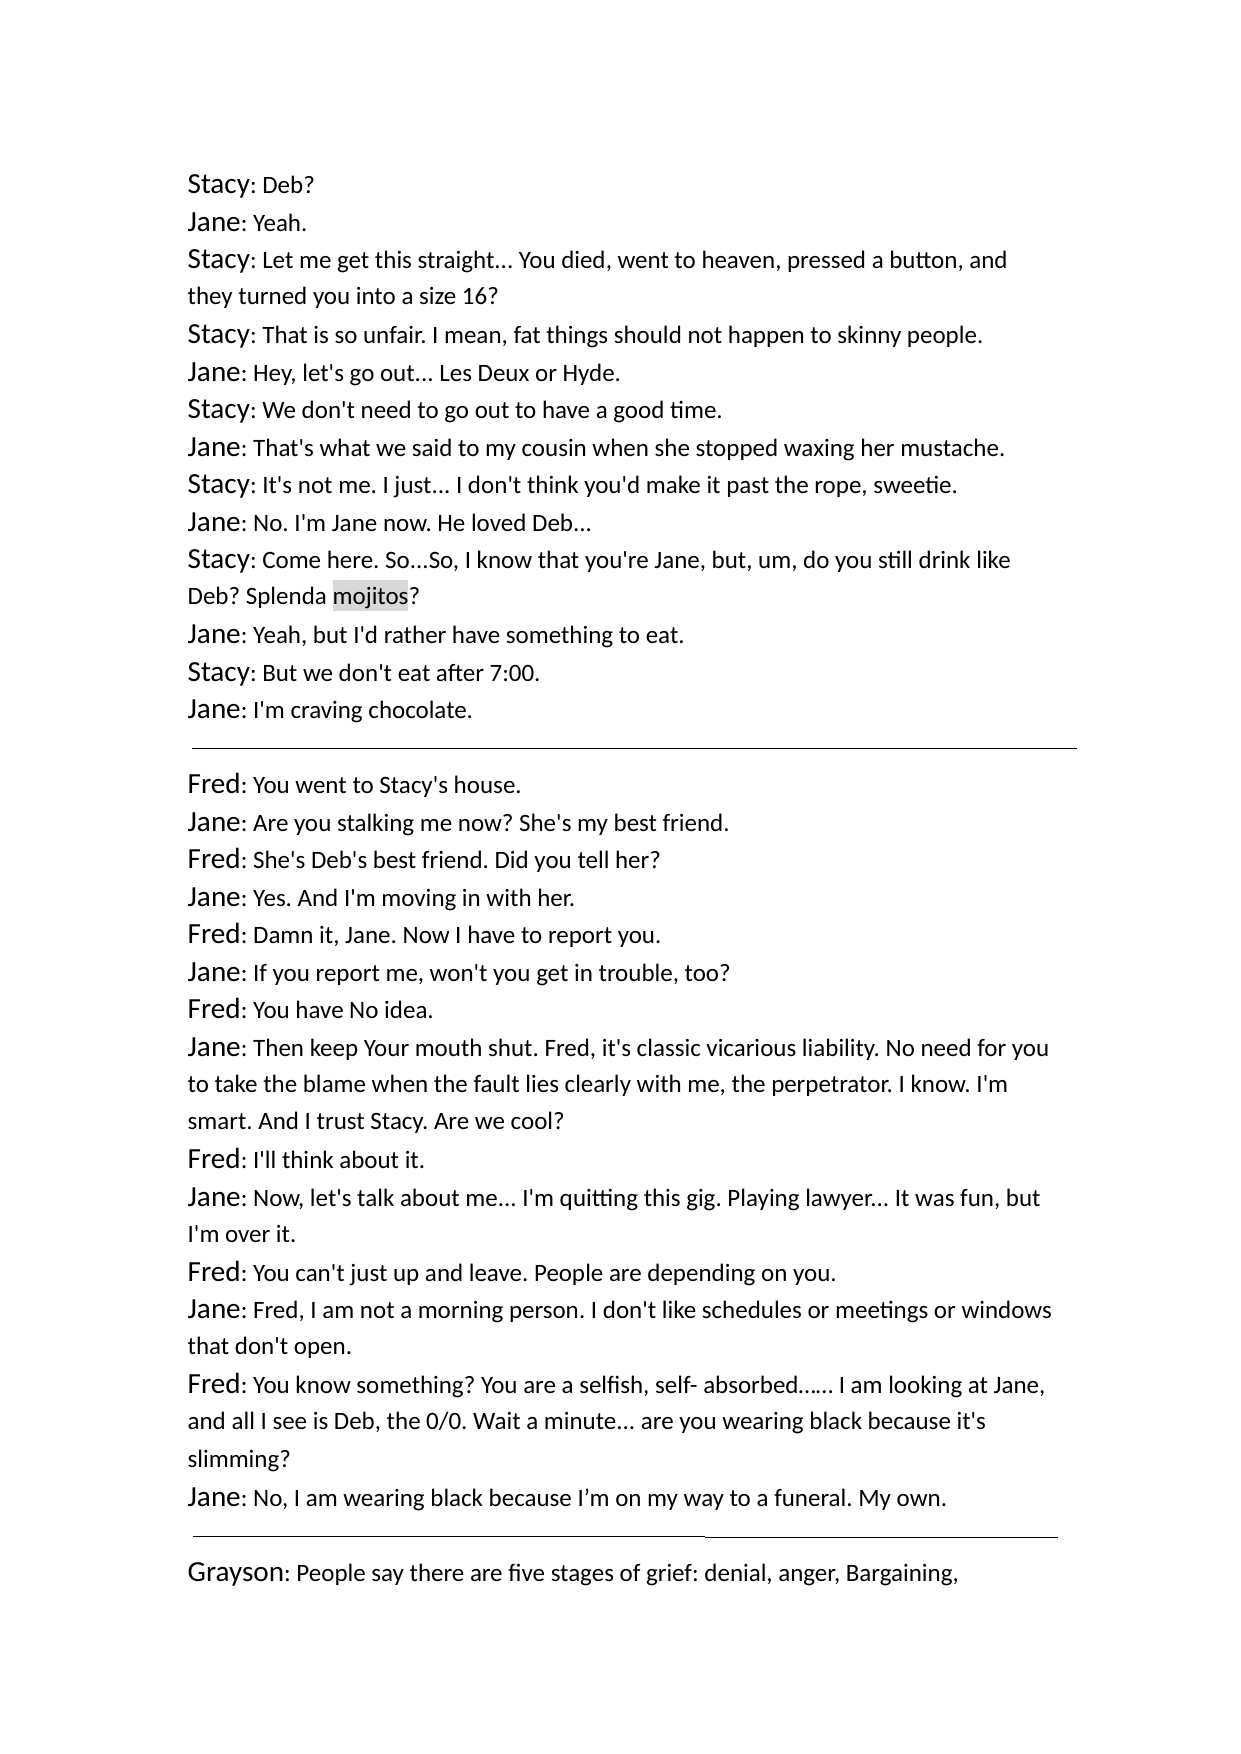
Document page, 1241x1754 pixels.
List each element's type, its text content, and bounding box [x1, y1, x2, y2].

text Jane: I'm craving chocolate. [187, 689, 1053, 727]
text Jane: No, I am wearing black because I’m on my way to a funeral. My own. [187, 1477, 1053, 1514]
text Stacy: But we don't eat after 7:00. [187, 652, 1053, 689]
text Fred: You know something? You are a selfish, self- absorbed…… I am looking at Jane, and all I see is Deb, the 0/0. Wait a minute... are you wearing black because it's slimming? [187, 1364, 1053, 1477]
text Jane: If you report me, won't you get in trouble, too? [187, 952, 1053, 989]
text Jane: Fred, I am not a morning person. I don't like schedules or meetings or windows that don't open. [187, 1289, 1053, 1364]
text Jane: That's what we said to my cousin when she stopped waxing her mustache. [187, 427, 1053, 464]
text Jane: Yeah, but I'd rather have something to eat. [187, 614, 1053, 652]
text Jane: Are you stalking me now? She's my best friend. [187, 802, 1053, 839]
text Fred: You can't just up and leave. People are depending on you. [187, 1252, 1053, 1289]
text Fred: You have No idea. [187, 989, 1053, 1027]
text Jane: Now, let's talk about me... I'm quitting this gig. Playing lawyer... It was fun, but I'm over it. [187, 1177, 1053, 1252]
text Jane: Yes. And I'm moving in with her. [187, 877, 1053, 914]
text Stacy: It's not me. I just... I don't think you'd make it past the rope, sweetie. [187, 464, 1053, 502]
text Fred: She's Deb's best friend. Did you tell her? [187, 839, 1053, 877]
text Fred: Damn it, Jane. Now I have to report you. [187, 914, 1053, 952]
text Jane: Yeah. [187, 202, 1053, 239]
text Fred: You went to Stacy's house. [187, 764, 1053, 802]
text Jane: No. I'm Jane now. He loved Deb... [187, 502, 1053, 539]
text Jane: Hey, let's go out... Les Deux or Hyde. [187, 352, 1053, 389]
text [187, 164, 1053, 202]
text Stacy: We don't need to go out to have a good time. [187, 389, 1053, 427]
text Stacy: Let me get this straight... You died, went to heaven, pressed a button, and they turned you into a size 16? [187, 239, 1053, 314]
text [187, 1552, 1053, 1589]
text Fred: I'll think about it. [187, 1139, 1053, 1177]
text Stacy: Come here. So...So, I know that you're Jane, but, um, do you still drink like Deb? Splenda mojitos? [187, 539, 1053, 614]
text Jane: Then keep Your mouth shut. Fred, it's classic vicarious liability. No need for you to take the blame when the fault lies clearly with me, the perpetrator. I know. I'm smart. And I trust Stacy. Are we cool? [187, 1027, 1053, 1139]
text Stacy: That is so unfair. I mean, fat things should not happen to skinny people. [187, 314, 1053, 352]
